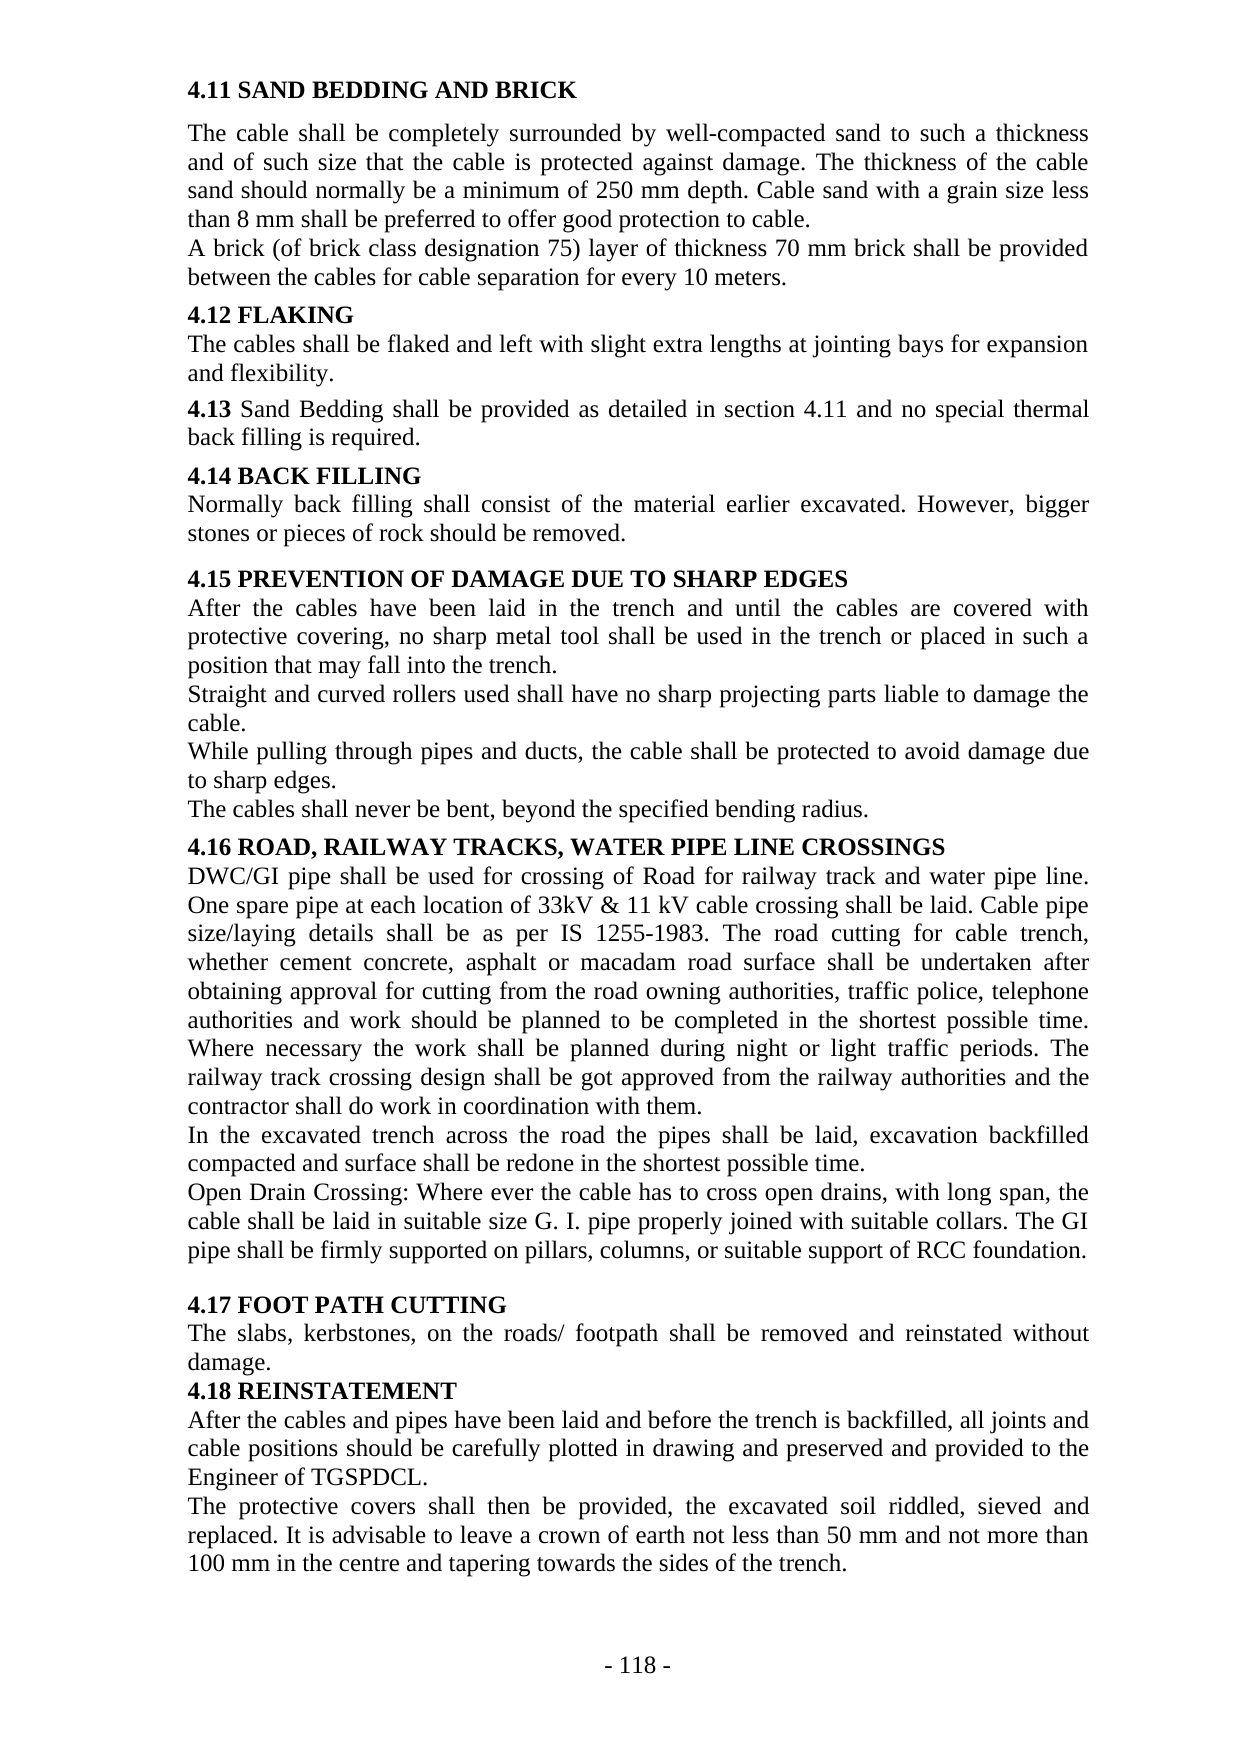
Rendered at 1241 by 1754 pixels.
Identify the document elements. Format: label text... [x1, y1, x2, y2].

text 4.14 BACK FILLING [187, 461, 1090, 489]
text 4.13 Sand Bedding shall be provided as detailed in section 4.11 and no special thermal back filling is required. [187, 394, 1090, 451]
text The cables shall never be bent, beyond the specified bending radius. [187, 794, 1090, 823]
text While pulling through pipes and ducts, the cable shall be protected to avoid damage due to sharp edges. [187, 736, 1090, 794]
text 4.12 FLAKING [187, 300, 1090, 329]
text DWC/GI pipe shall be used for crossing of Road for railway track and water pipe line. One spare pipe at each location of 33kV & 11 kV cable crossing shall be laid. Cable pipe size/laying details shall be as per IS 1255-1983. The road cutting for cable trench, whether cement concrete, asphalt or macadam road surface shall be undertaken after obtaining approval for cutting from the road owning authorities, traffic police, telephone authorities and work should be planned to be completed in the shortest possible time. Where necessary the work shall be planned during night or light traffic periods. The railway track crossing design shall be got approved from the railway authorities and the contractor shall do work in coordination with them. [187, 861, 1090, 1120]
text The slabs, kerbstones, on the roads/ footpath shall be removed and reinstated without damage. [187, 1318, 1090, 1376]
text The cables shall be flaked and left with slight extra lengths at jointing bays for expansion and flexibility. [187, 329, 1090, 386]
text 4.18 REINSTATEMENT [187, 1376, 1090, 1405]
text Normally back filling shall consist of the material earlier excavated. However, bigger stones or pieces of rock should be removed. [187, 489, 1090, 547]
text 4.16 ROAD, RAILWAY TRACKS, WATER PIPE LINE CROSSINGS [187, 832, 1090, 861]
text After the cables have been laid in the trench and until the cables are covered with protective covering, no sharp metal tool shall be used in the trench or placed in such a position that may fall into the trench. [187, 593, 1090, 679]
text 4.11 SAND BEDDING AND BRICK [187, 75, 1090, 104]
text Open Drain Crossing: Where ever the cable has to cross open drains, with long span, the cable shall be laid in suitable size G. I. pipe properly joined with suitable collars. The GI pipe shall be firmly supported on pillars, columns, or suitable support of RCC foundation. [187, 1177, 1090, 1263]
text 4.17 FOOT PATH CUTTING [187, 1290, 1090, 1318]
text 4.15 PREVENTION OF DAMAGE DUE TO SHARP EDGES [187, 564, 1090, 593]
text A brick (of brick class designation 75) layer of thickness 70 mm brick shall be provided between the cables for cable separation for every 10 meters. [187, 233, 1090, 291]
text The cable shall be completely surrounded by well-compacted sand to such a thickness and of such size that the cable is protected against damage. The thickness of the cable sand should normally be a minimum of 250 mm depth. Cable sand with a grain size less than 8 mm shall be preferred to offer good protection to cable. [187, 118, 1090, 233]
text The protective covers shall then be provided, the excavated soil riddled, sieved and replaced. It is advisable to leave a crown of earth not less than 50 mm and not more than 100 mm in the centre and tapering towards the sides of the trench. [187, 1491, 1090, 1577]
text Straight and curved rollers used shall have no sharp projecting parts liable to damage the cable. [187, 679, 1090, 736]
text After the cables and pipes have been laid and before the trench is backfilled, all joints and cable positions should be carefully plotted in drawing and preserved and provided to the Engineer of TGSPDCL. [187, 1405, 1090, 1491]
text In the excavated trench across the road the pipes shall be laid, excavation backfilled compacted and surface shall be redone in the shortest possible time. [187, 1120, 1090, 1177]
